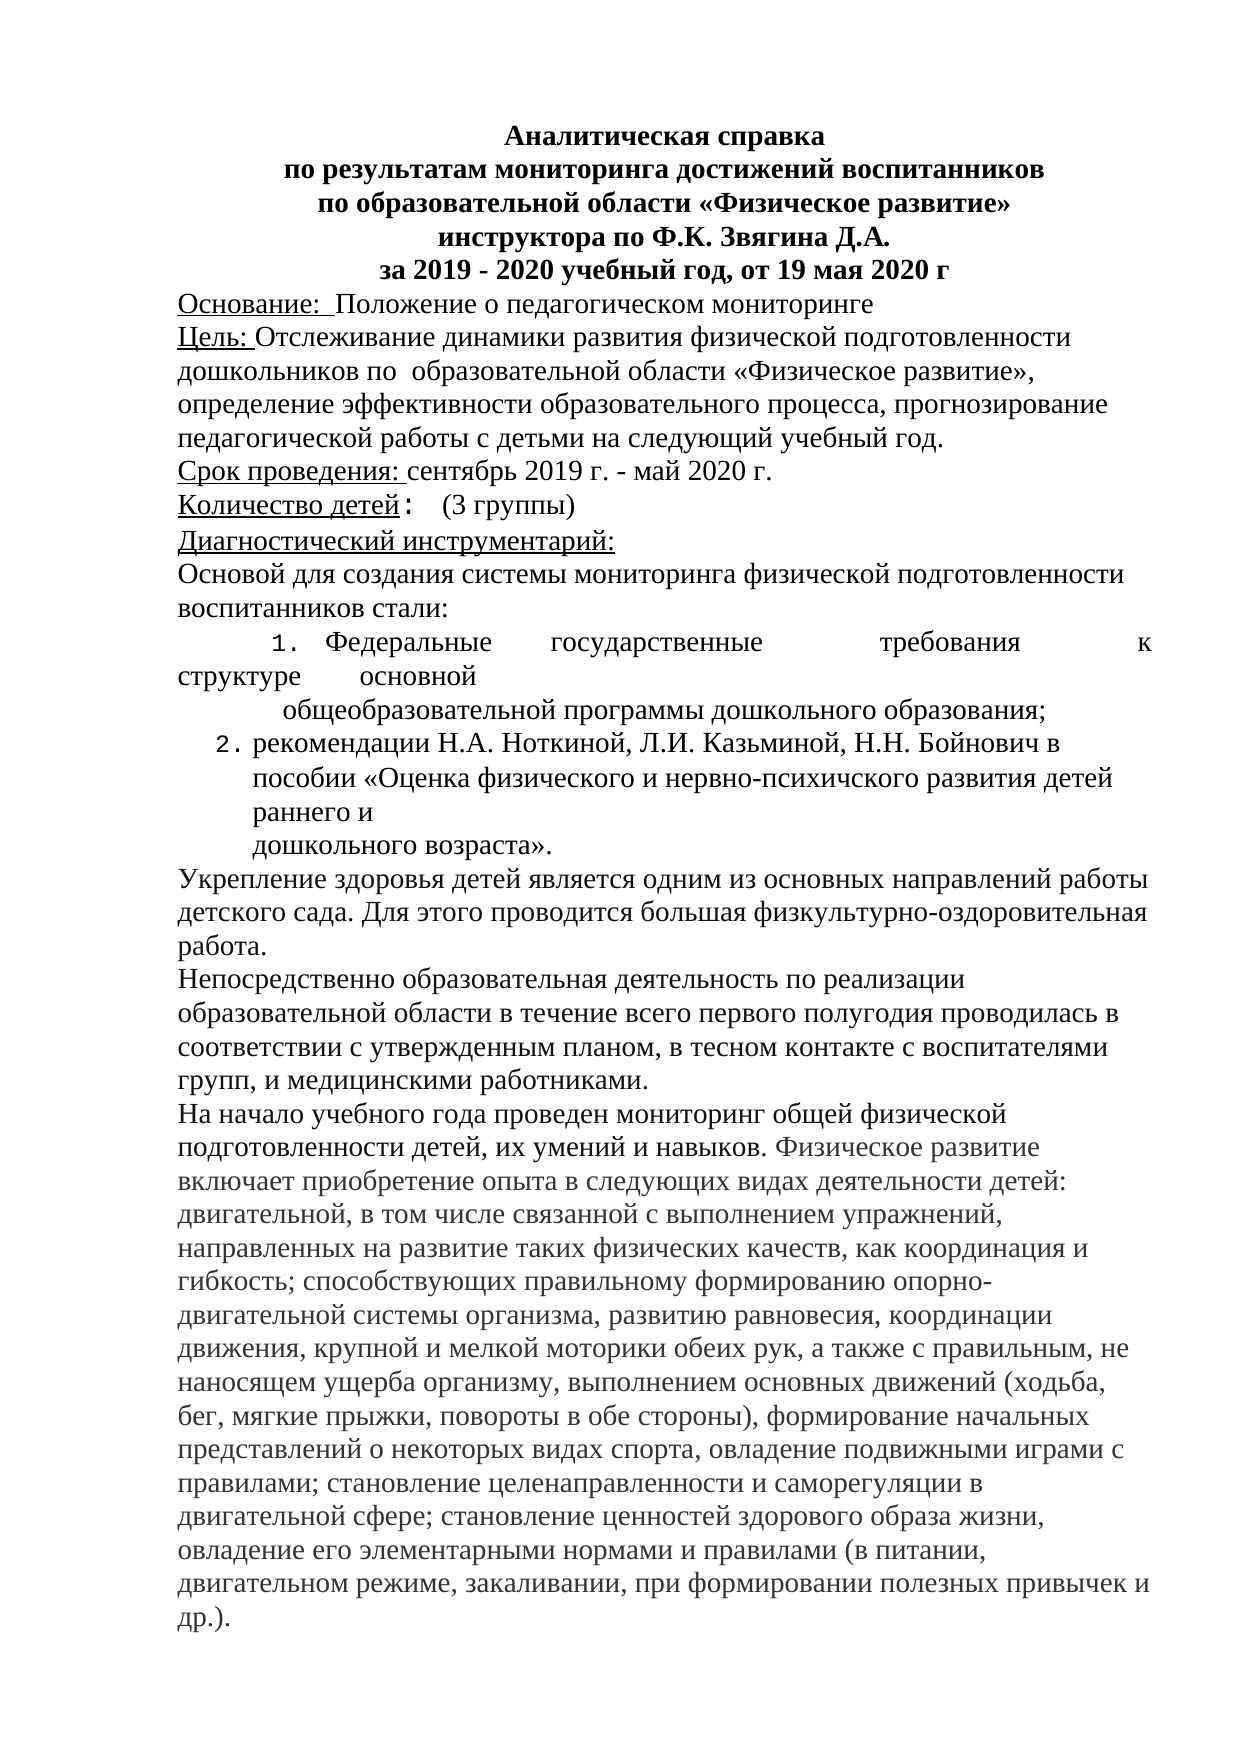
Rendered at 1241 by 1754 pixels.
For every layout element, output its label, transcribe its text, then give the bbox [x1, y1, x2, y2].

text Количество детей: (3 группы) [177, 487, 1152, 523]
text общеобразовательной программы дошкольного образования; [177, 692, 1152, 726]
text Цель: Отслеживание динамики развития физической подготовленности дошкольников по образовательной области «Физическое развитие», определение эффективности образовательного процесса, прогнозирование педагогической работы с детьми на следующий учебный год. [177, 319, 1152, 453]
text Аналитическая справка по результатам мониторинга достижений воспитанников по образовательной области «Физическое развитие» инструктора по Ф.К. Звягина Д.А. за 2019 - 2020 учебный год, от 19 мая 2020 г [177, 118, 1152, 286]
list Федеральные государственные требования к структуре основной [177, 624, 1152, 692]
text Укрепление здоровья детей является одним из основных направлений работы детского сада. Для этого проводится большая физкультурно-оздоровительная работа. Непосредственно образовательная деятельность по реализации образовательной области в течение всего первого полугодия проводилась в соответствии с утвержденным планом, в тесном контакте с воспитателями групп, и медицинскими работниками. На начало учебного года проведен мониторинг общей физической подготовленности детей, их умений и навыков. Физическое развитие включает приобретение опыта в следующих видах деятельности детей: двигательной, в том числе связанной с выполнением упражнений, направленных на развитие таких физических качеств, как координация и гибкость; способствующих правильному формированию опорно-двигательной системы организма, развитию равновесия, координации движения, крупной и мелкой моторики обеих рук, а также с правильным, не наносящем ущерба организму, выполнением основных движений (ходьба, бег, мягкие прыжки, повороты в обе стороны), формирование начальных представлений о некоторых видах спорта, овладение подвижными играми с правилами; становление целенаправленности и саморегуляции в двигательной сфере; становление ценностей здорового образа жизни, овладение его элементарными нормами и правилами (в питании, двигательном режиме, закаливании, при формировании полезных привычек и др.). [177, 861, 1152, 1632]
text Срок проведения: сентябрь 2019 г. - май 2020 г. [177, 453, 1152, 487]
list рекомендации Н.А. Ноткиной, Л.И. Казьминой, Н.Н. Бойнович в пособии «Оценка физического и нервно-психичского развития детей раннего и дошкольного возраста». [215, 726, 1152, 861]
text Основание: Положение о педагогическом мониторинге [177, 286, 1152, 319]
text Основой для создания системы мониторинга физической подготовленности воспитанников стали: [177, 557, 1152, 624]
text Диагностический инструментарий: [177, 523, 1152, 557]
